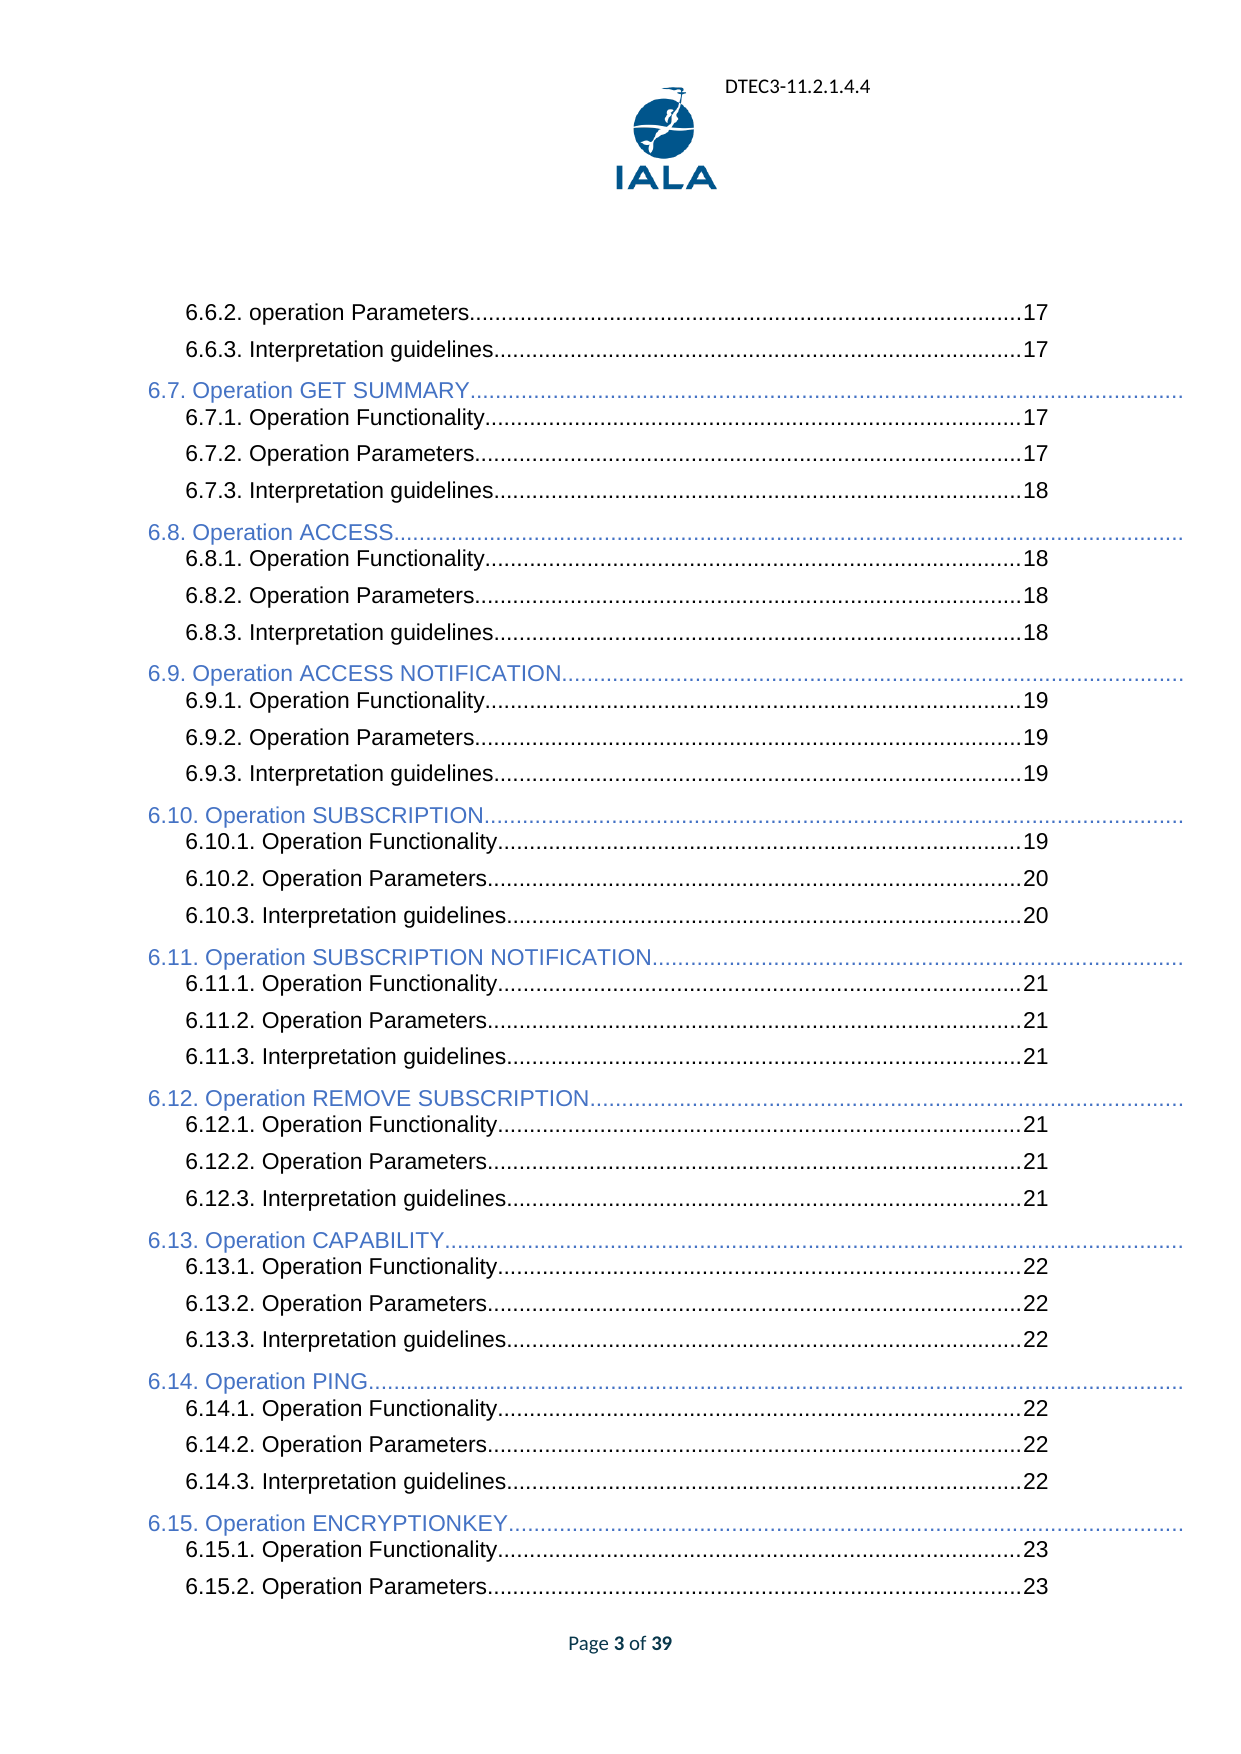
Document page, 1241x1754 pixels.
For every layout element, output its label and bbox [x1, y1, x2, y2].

picture [593, 75, 734, 212]
